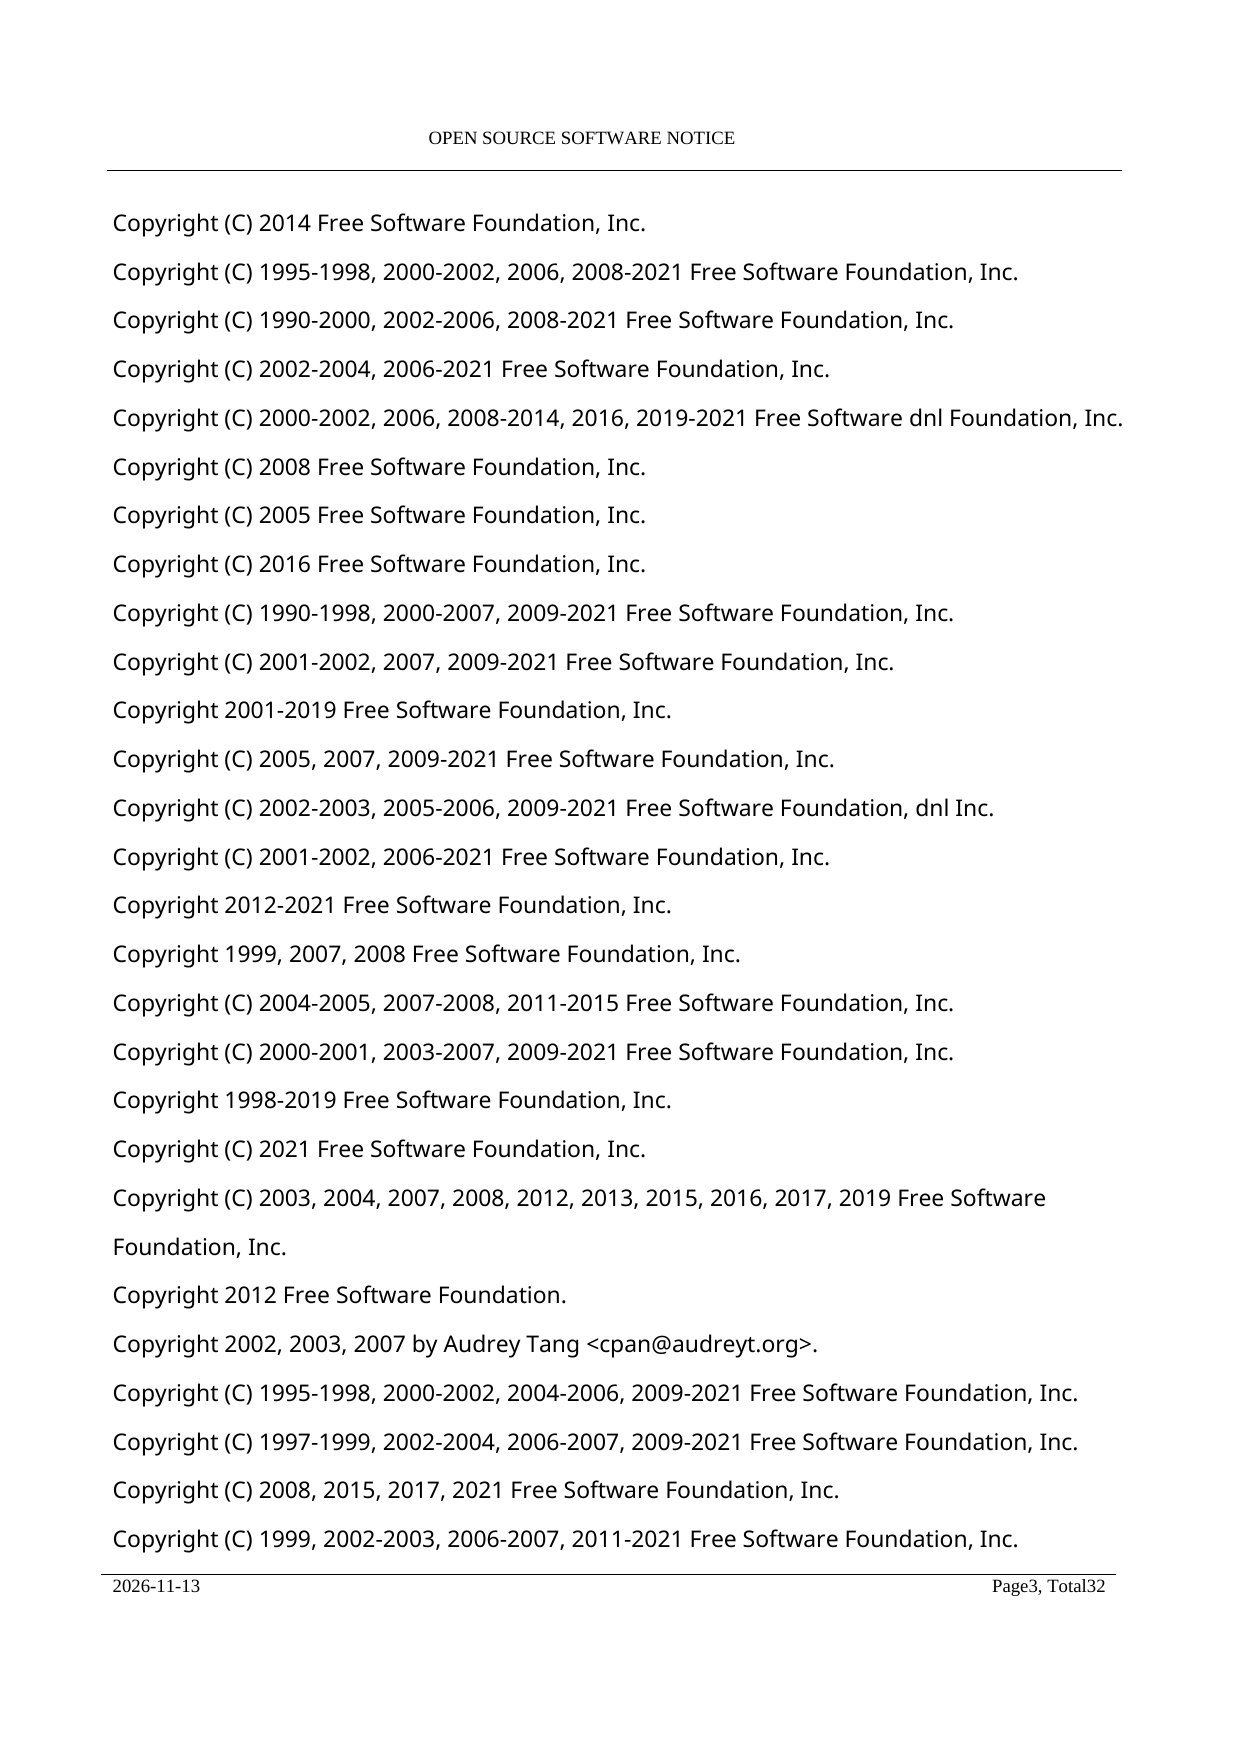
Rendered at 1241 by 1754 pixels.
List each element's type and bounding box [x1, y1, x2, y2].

text [112, 206, 1128, 1555]
